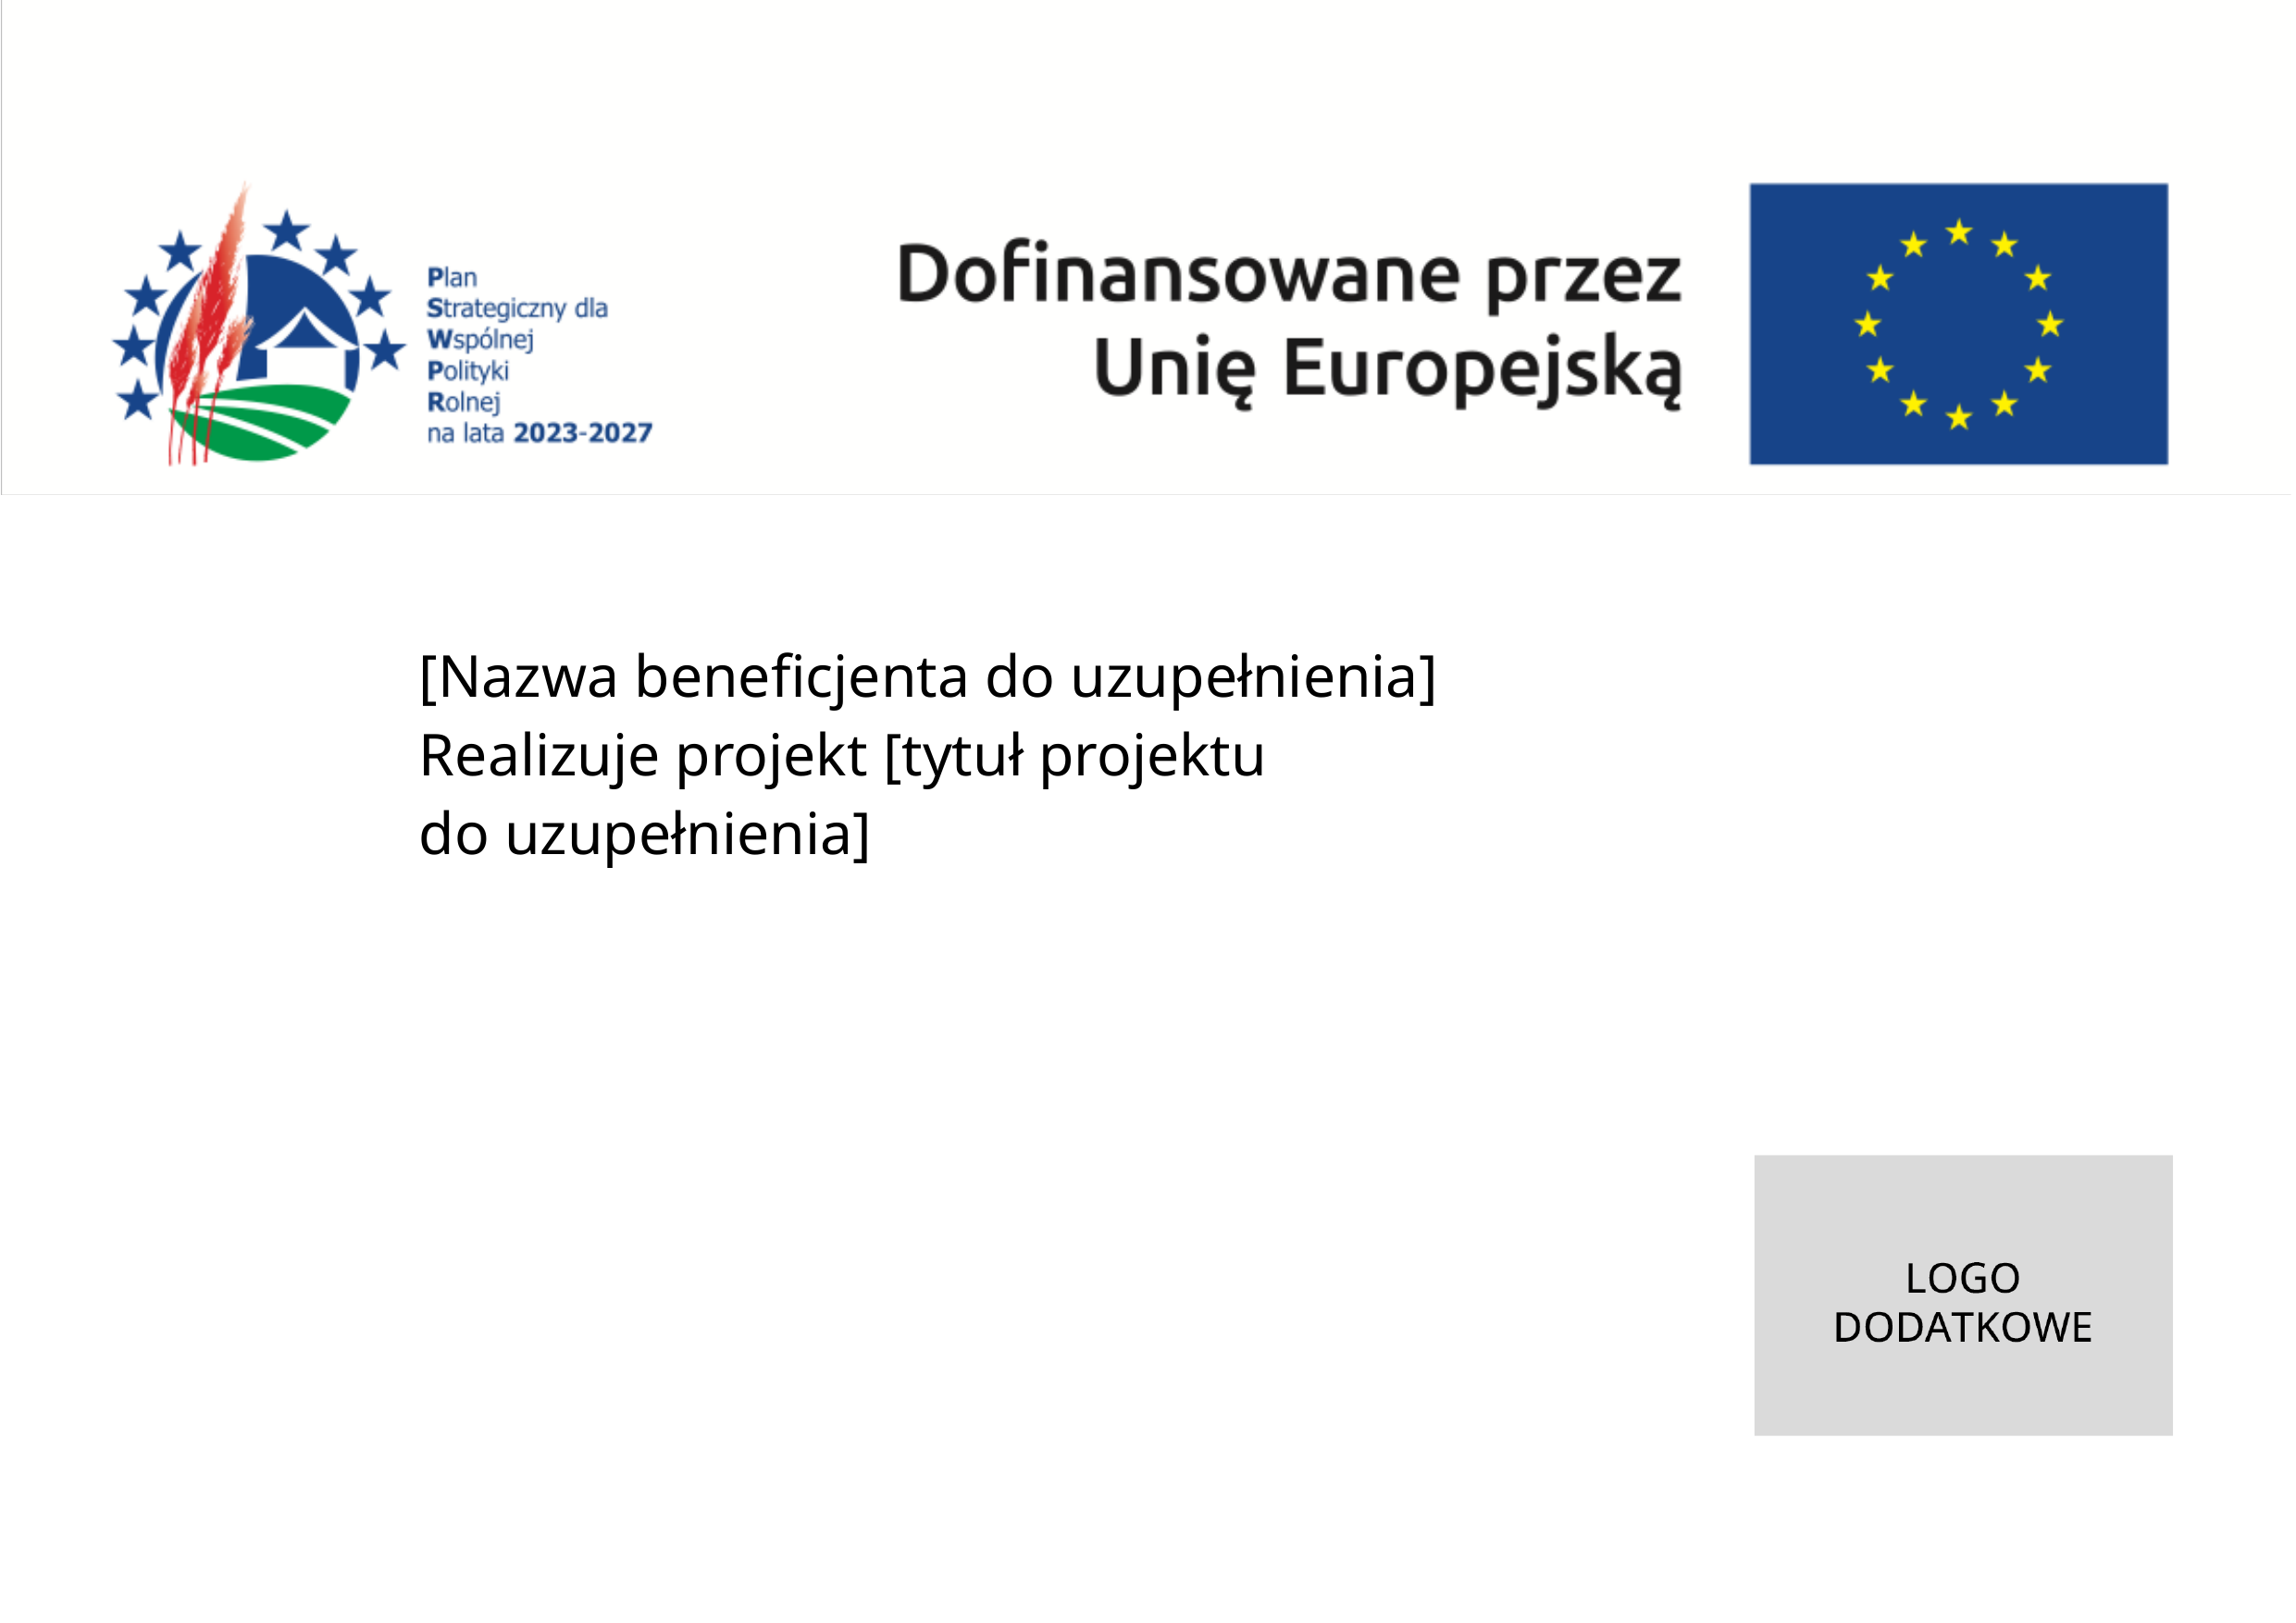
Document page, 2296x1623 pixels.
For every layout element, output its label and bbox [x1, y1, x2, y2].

picture [1754, 1151, 2174, 1440]
